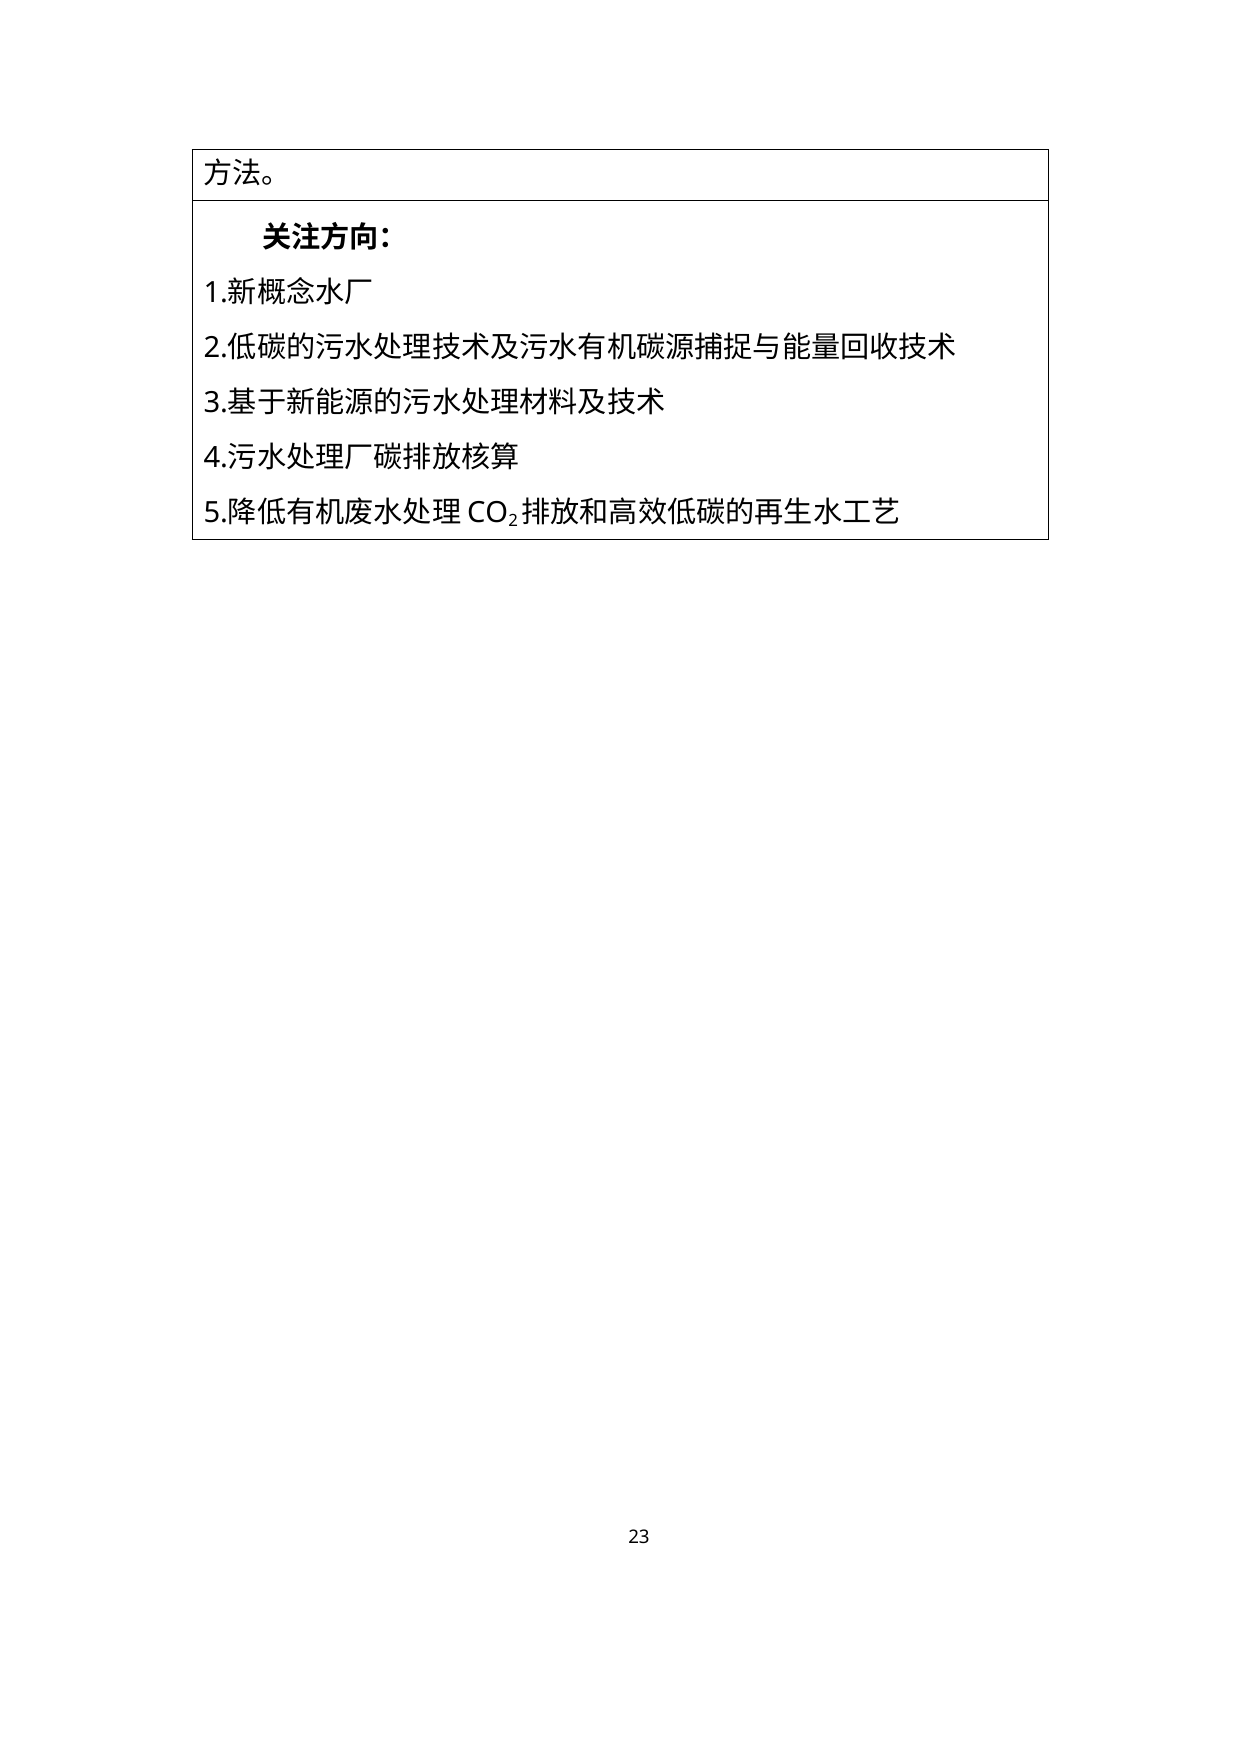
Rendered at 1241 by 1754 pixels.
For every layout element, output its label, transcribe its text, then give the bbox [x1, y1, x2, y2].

table_cell 关注方向： 1.新概念水厂 2.低碳的污水处理技术及污水有机碳源捕捉与能量回收技术 3.基于新能源的污水处理材料及技术 4.污水处理厂碳排放核算 5.降低有机废水处理CO2排放和高效低碳的再生水工艺 [193, 201, 1048, 538]
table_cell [193, 150, 1048, 200]
